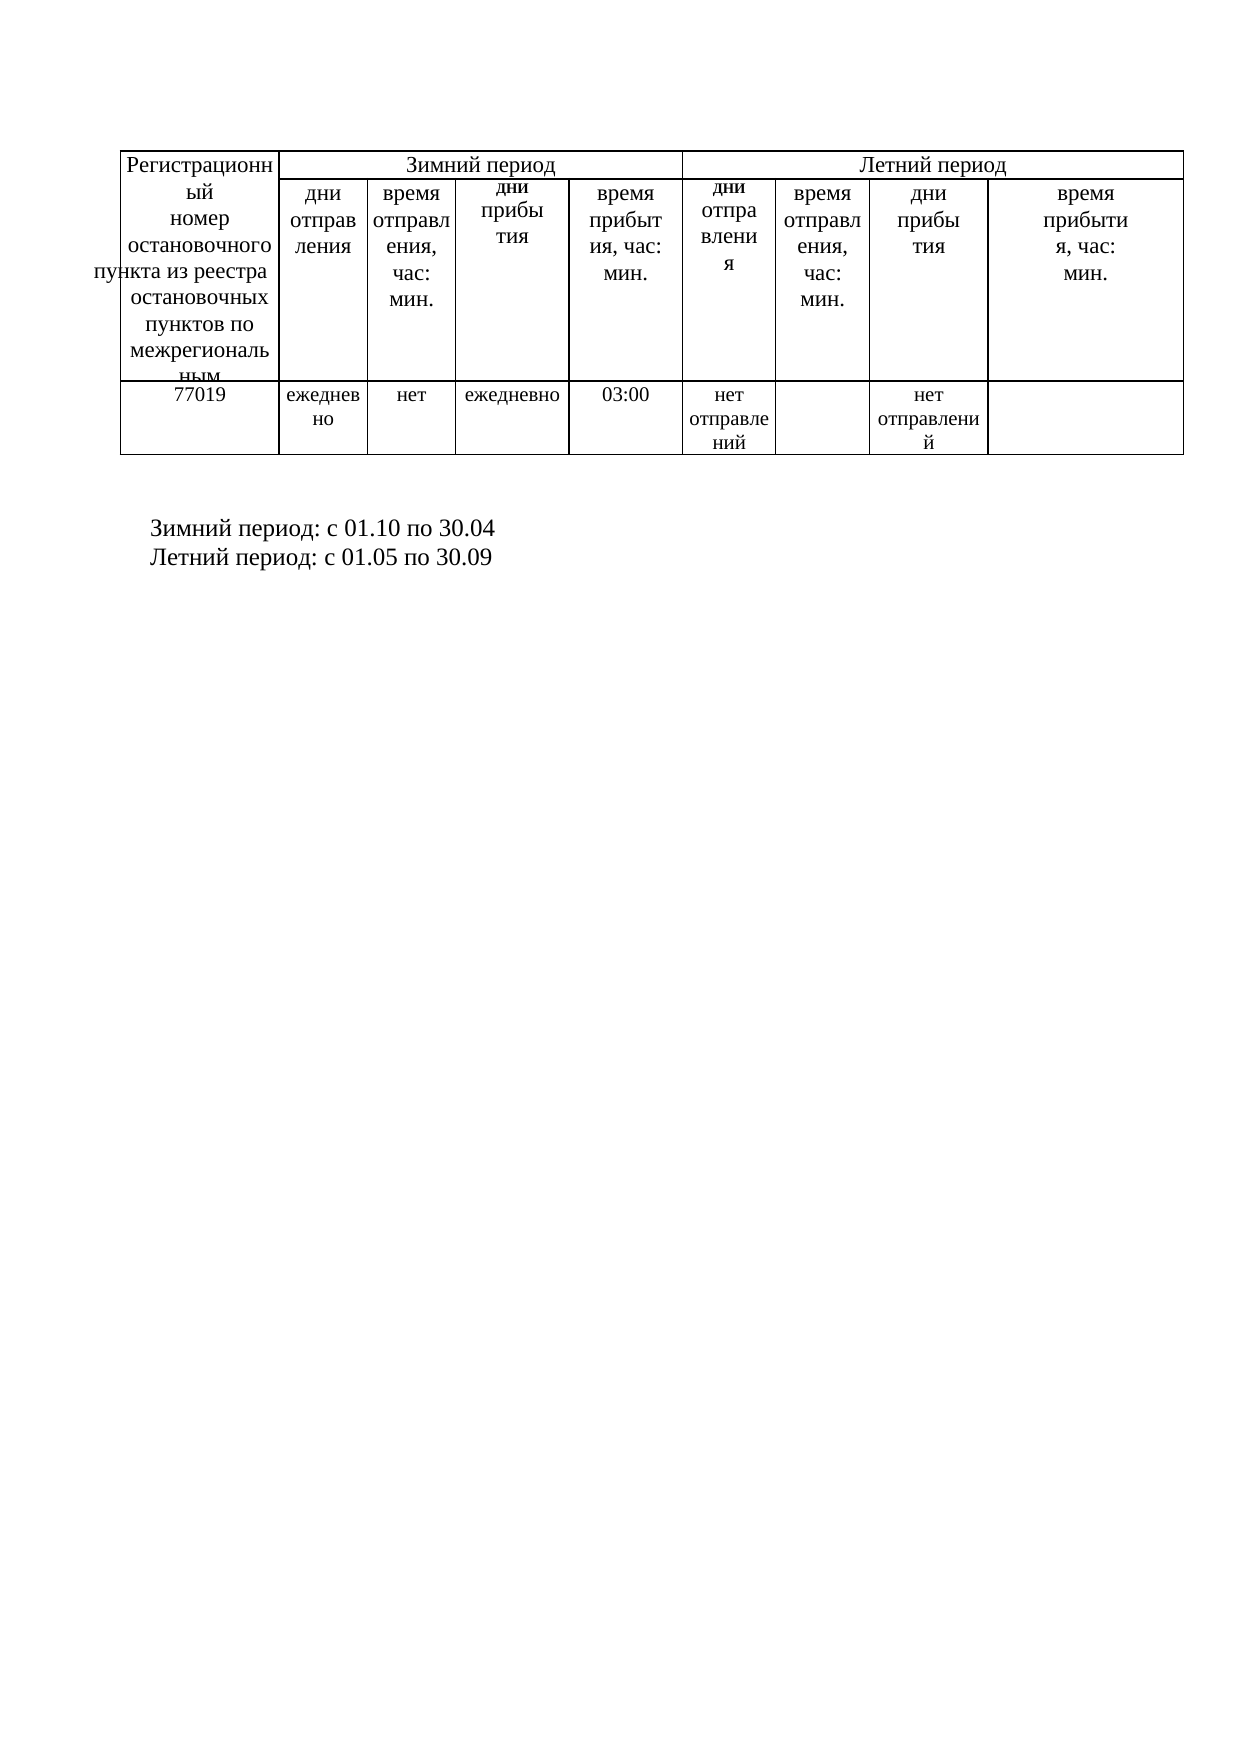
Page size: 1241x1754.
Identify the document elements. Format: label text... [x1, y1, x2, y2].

table_cell [776, 382, 869, 454]
table_cell дни прибы тия [870, 180, 987, 380]
table_cell 77019 [121, 382, 278, 454]
table_cell 03:00 [570, 382, 682, 454]
table_cell [989, 382, 1183, 454]
table_header Летний период [683, 152, 1183, 178]
text Летний период: с 01.05 по 30.09 [150, 542, 1090, 570]
table_cell нет отправлений [683, 382, 775, 454]
table_cell нет отправлений [870, 382, 987, 454]
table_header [121, 152, 278, 380]
table_cell ДНИ прибы тия [456, 180, 568, 380]
table_header Зимний период [280, 152, 682, 178]
table_cell время отправл ения, час: мин. [776, 180, 869, 380]
text Зимний период: с 01.10 по 30.04 [150, 513, 1090, 542]
table_cell время прибыти я, час: мин. [989, 180, 1183, 380]
table_cell дни отправ ления [280, 180, 367, 380]
table_cell ежедневно [456, 382, 568, 454]
table_cell ДНИ отпра влени я [683, 180, 775, 380]
table_cell время отправл ения, час: мин. [368, 180, 455, 380]
table_cell ежедневно [280, 382, 367, 454]
table_cell нет [368, 382, 455, 454]
table_cell время прибыт ия, час: мин. [570, 180, 682, 380]
